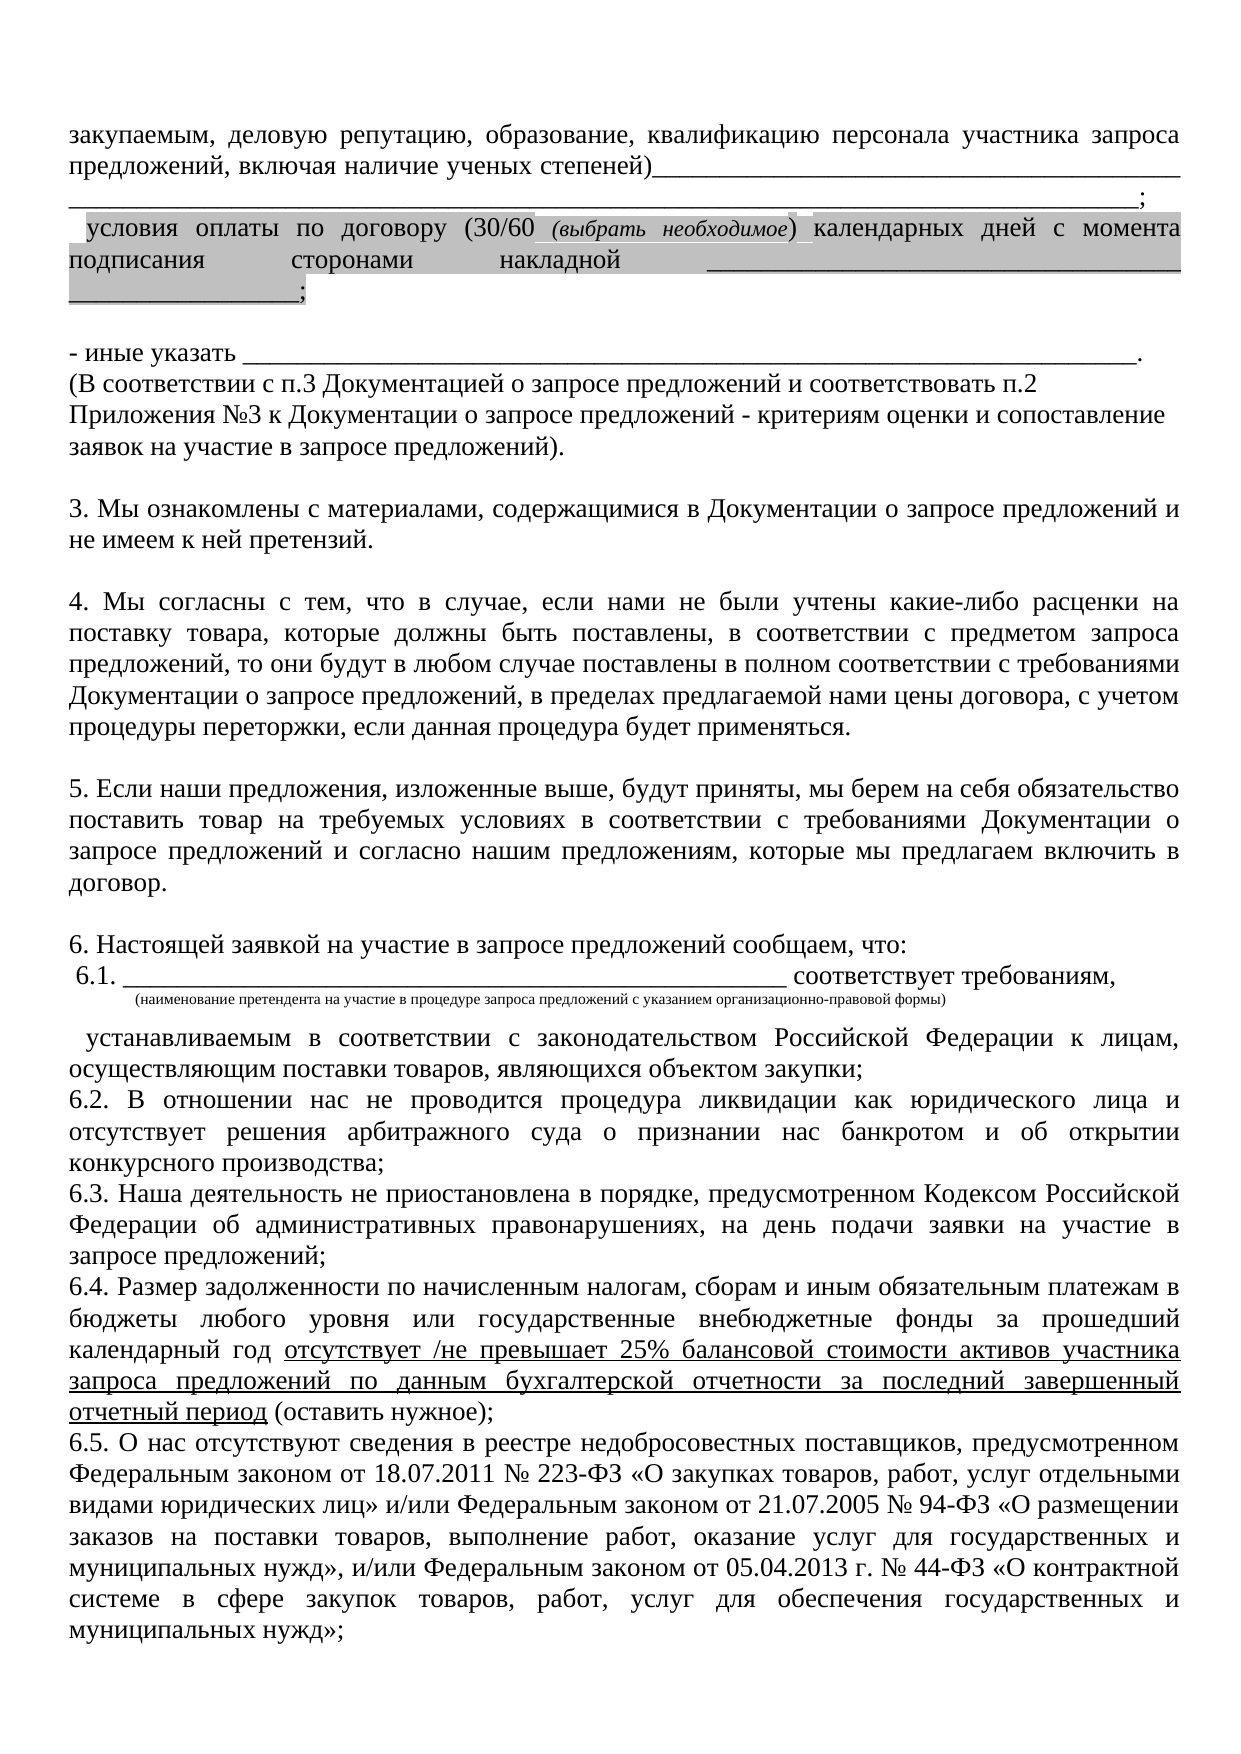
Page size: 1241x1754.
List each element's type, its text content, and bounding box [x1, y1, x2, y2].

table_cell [58, 118, 1192, 554]
table_cell 4. Мы согласны с тем, что в случае, если нами не были учтены какие-либо расценки на поставку товара, которые должны быть поставлены, в соответствии с предметом запроса предложений, то они будут в любом случае поставлены в полном соответствии с требованиями Документации о запросе предложений, в пределах предлагаемой нами цены договора, с учетом процедуры переторжки, если данная процедура будет применяться. [58, 554, 1192, 772]
table_cell 5. Если наши предложения, изложенные выше, будут приняты, мы берем на себя обязательство поставить товар на требуемых условиях в соответствии с требованиями Документации о запросе предложений и согласно нашим предложениям, которые мы предлагаем включить в договор. [58, 772, 1192, 928]
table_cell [58, 928, 1192, 1644]
